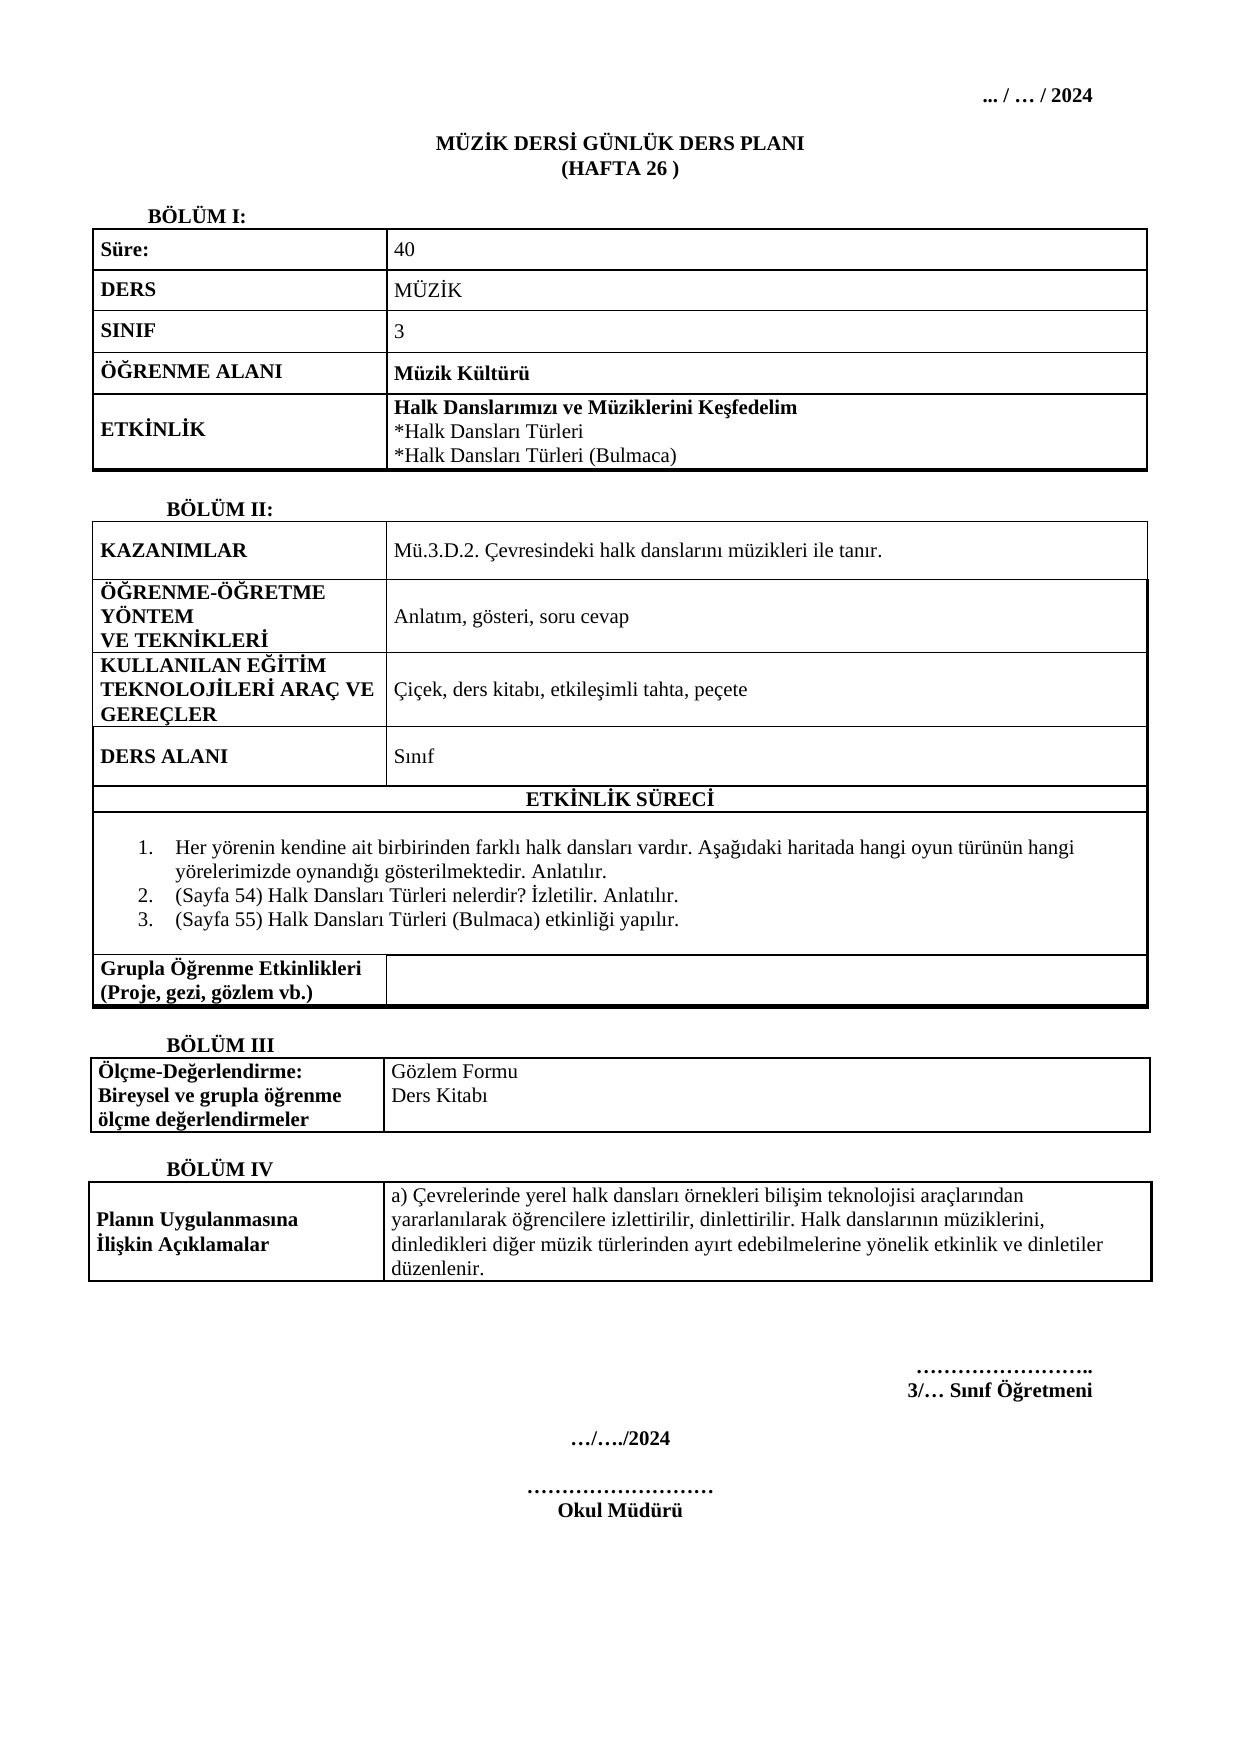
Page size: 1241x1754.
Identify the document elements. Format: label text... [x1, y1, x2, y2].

table_cell Her yörenin kendine ait birbirinden farklı halk dansları vardır. Aşağıdaki haritada hangi oyun türünün hangi yörelerimizde oynandığı gösterilmektedir. Anlatılır. (Sayfa 54) Halk Dansları Türleri nelerdir? İzletilir. Anlatılır. (Sayfa 55) Halk Dansları Türleri (Bulmaca) etkinliği yapılır. [94, 813, 1146, 954]
table_cell ETKİNLİK SÜRECİ [94, 787, 1146, 811]
table_cell Halk Danslarımızı ve Müziklerini Keşfedelim *Halk Dansları Türleri *Halk Dansları Türleri (Bulmaca) [388, 395, 1146, 468]
table_cell [387, 956, 1146, 1004]
table_cell KULLANILAN EĞİTİM TEKNOLOJİLERİ ARAÇ VE GEREÇLER [93, 653, 386, 726]
table_cell ETKİNLİK [94, 395, 386, 468]
text ……………………… [148, 1474, 1093, 1498]
table_header 40 [388, 230, 1146, 269]
table_cell MÜZİK [388, 271, 1146, 310]
table_cell 3 [388, 311, 1146, 352]
table_header Gözlem Formu Ders Kitabı [385, 1059, 1149, 1131]
table_cell DERS ALANI [94, 727, 386, 785]
table_header Ölçme-Değerlendirme: Bireysel ve grupla öğrenme ölçme değerlendirmeler [92, 1059, 383, 1131]
table_cell Anlatım, gösteri, soru cevap [387, 580, 1146, 652]
subtitle BÖLÜM IV [148, 1157, 1093, 1181]
text Okul Müdürü [148, 1498, 1093, 1522]
text (HAFTA 26 ) [148, 155, 1093, 179]
table_header Mü.3.D.2. Çevresindeki halk danslarını müzikleri ile tanır. [387, 522, 1147, 579]
table_cell DERS [94, 271, 386, 310]
text 3/… Sınıf Öğretmeni [148, 1378, 1093, 1402]
table_cell Sınıf [387, 727, 1146, 785]
text BÖLÜM II: [148, 496, 1093, 521]
text …………………….. [148, 1354, 1093, 1378]
table_cell ÖĞRENME ALANI [94, 353, 386, 393]
table_header KAZANIMLAR [93, 522, 386, 579]
table_cell Müzik Kültürü [388, 353, 1146, 393]
table_cell Çiçek, ders kitabı, etkileşimli tahta, peçete [387, 653, 1146, 726]
text ... / … / 2024 [148, 83, 1093, 107]
table_cell Grupla Öğrenme Etkinlikleri (Proje, gezi, gözlem vb.) [94, 955, 386, 1004]
table_header Planın Uygulanmasına İlişkin Açıklamalar [90, 1183, 383, 1279]
text MÜZİK DERSİ GÜNLÜK DERS PLANI [148, 131, 1093, 155]
table_cell SINIF [94, 311, 386, 352]
text BÖLÜM I: [148, 203, 1093, 228]
text …/…./2024 [148, 1426, 1093, 1450]
table_header Süre: [94, 230, 386, 269]
table_header a) Çevrelerinde yerel halk dansları örnekleri bilişim teknolojisi araçlarından yararlanılarak öğrencilere izlettirilir, dinlettirilir. Halk danslarının müziklerini, dinledikleri diğer müzik türlerinden ayırt edebilmelerine yönelik etkinlik ve dinletiler düzenlenir. [385, 1183, 1150, 1279]
subtitle BÖLÜM III [148, 1033, 1093, 1057]
table_cell ÖĞRENME-ÖĞRETME YÖNTEM VE TEKNİKLERİ [93, 580, 386, 652]
